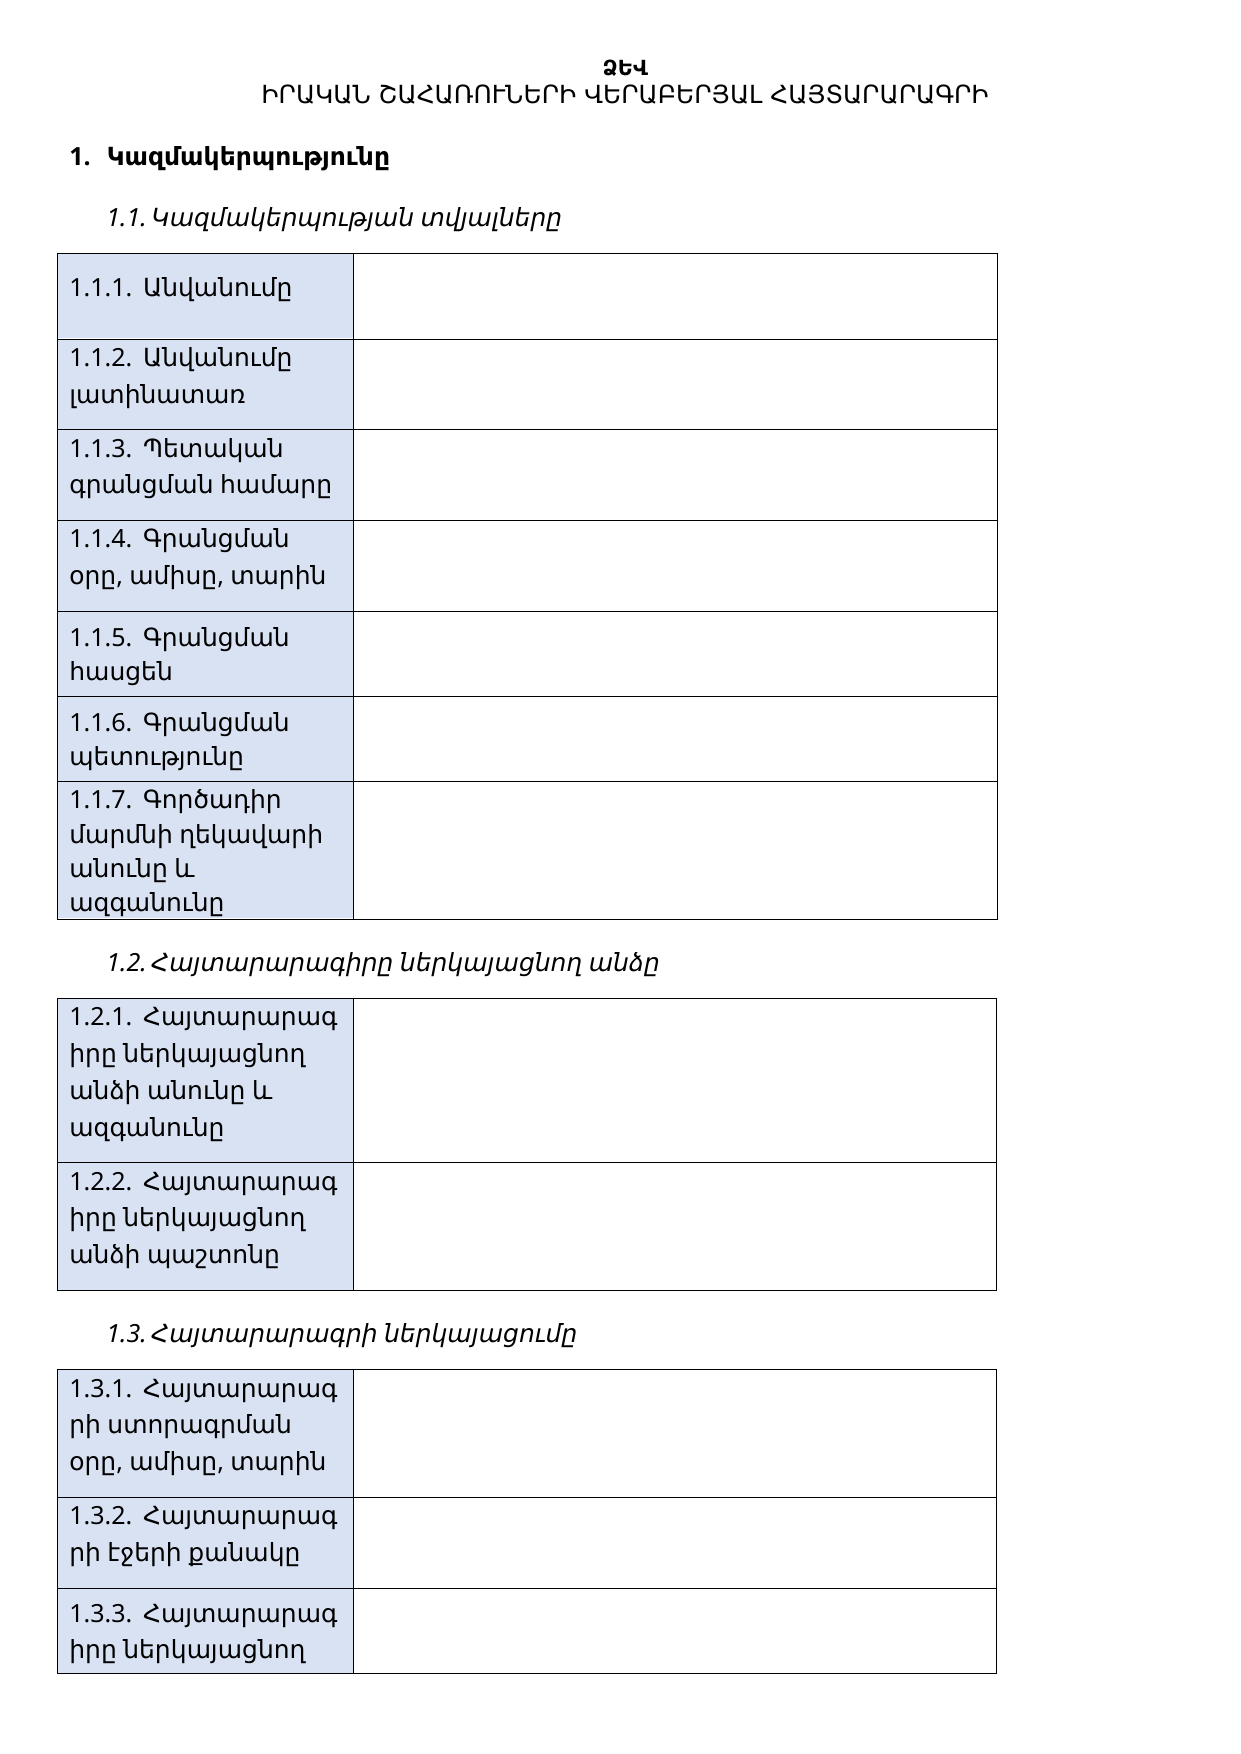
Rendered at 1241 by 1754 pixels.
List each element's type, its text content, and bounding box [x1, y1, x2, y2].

table_cell Հայտարարագրի էջերի քանակը [58, 1498, 353, 1588]
table_cell Գրանցման պետությունը [58, 697, 353, 781]
table_cell Պետական գրանցման համարը [58, 430, 353, 520]
list Հայտարարագիրը ներկայացնող անձը [106, 944, 1181, 978]
table_header [354, 999, 996, 1162]
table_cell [58, 1589, 353, 1673]
table_cell [354, 340, 997, 429]
table_cell Հայտարարագիրը ներկայացնող անձի պաշտոնը [58, 1163, 353, 1290]
table_cell Գրանցման օրը, ամիսը, տարին [58, 521, 353, 611]
list Կազմակերպության տվյալները [106, 200, 1181, 234]
table_header Անվանումը [58, 254, 353, 338]
list Կազմակերպությունը [69, 138, 1181, 172]
table_cell Գրանցման հասցեն [58, 612, 353, 696]
table_cell Անվանումը լատինատառ [58, 340, 353, 429]
table_cell [354, 697, 997, 781]
table_cell [354, 1498, 996, 1588]
table_cell [354, 521, 997, 611]
table_cell [354, 1163, 996, 1290]
table_header Հայտարարագիրը ներկայացնող անձի անունը և ազգանունը [58, 999, 353, 1162]
table_header [354, 1370, 996, 1497]
table_cell Գործադիր մարմնի ղեկավարի անունը և ազգանունը [58, 782, 353, 918]
table_header [354, 254, 997, 338]
table_cell [354, 782, 997, 918]
text ՁԵՎ [69, 56, 1181, 80]
text ԻՐԱԿԱՆ ՇԱՀԱՌՈՒՆԵՐԻ ՎԵՐԱԲԵՐՅԱԼ ՀԱՅՏԱՐԱՐԱԳՐԻ [69, 80, 1181, 109]
table_cell [354, 1589, 996, 1673]
list Հայտարարագրի ներկայացումը [106, 1316, 1181, 1350]
table_cell [354, 612, 997, 696]
table_header Հայտարարագրի ստորագրման օրը, ամիսը, տարին [58, 1370, 353, 1497]
table_cell [354, 430, 997, 520]
